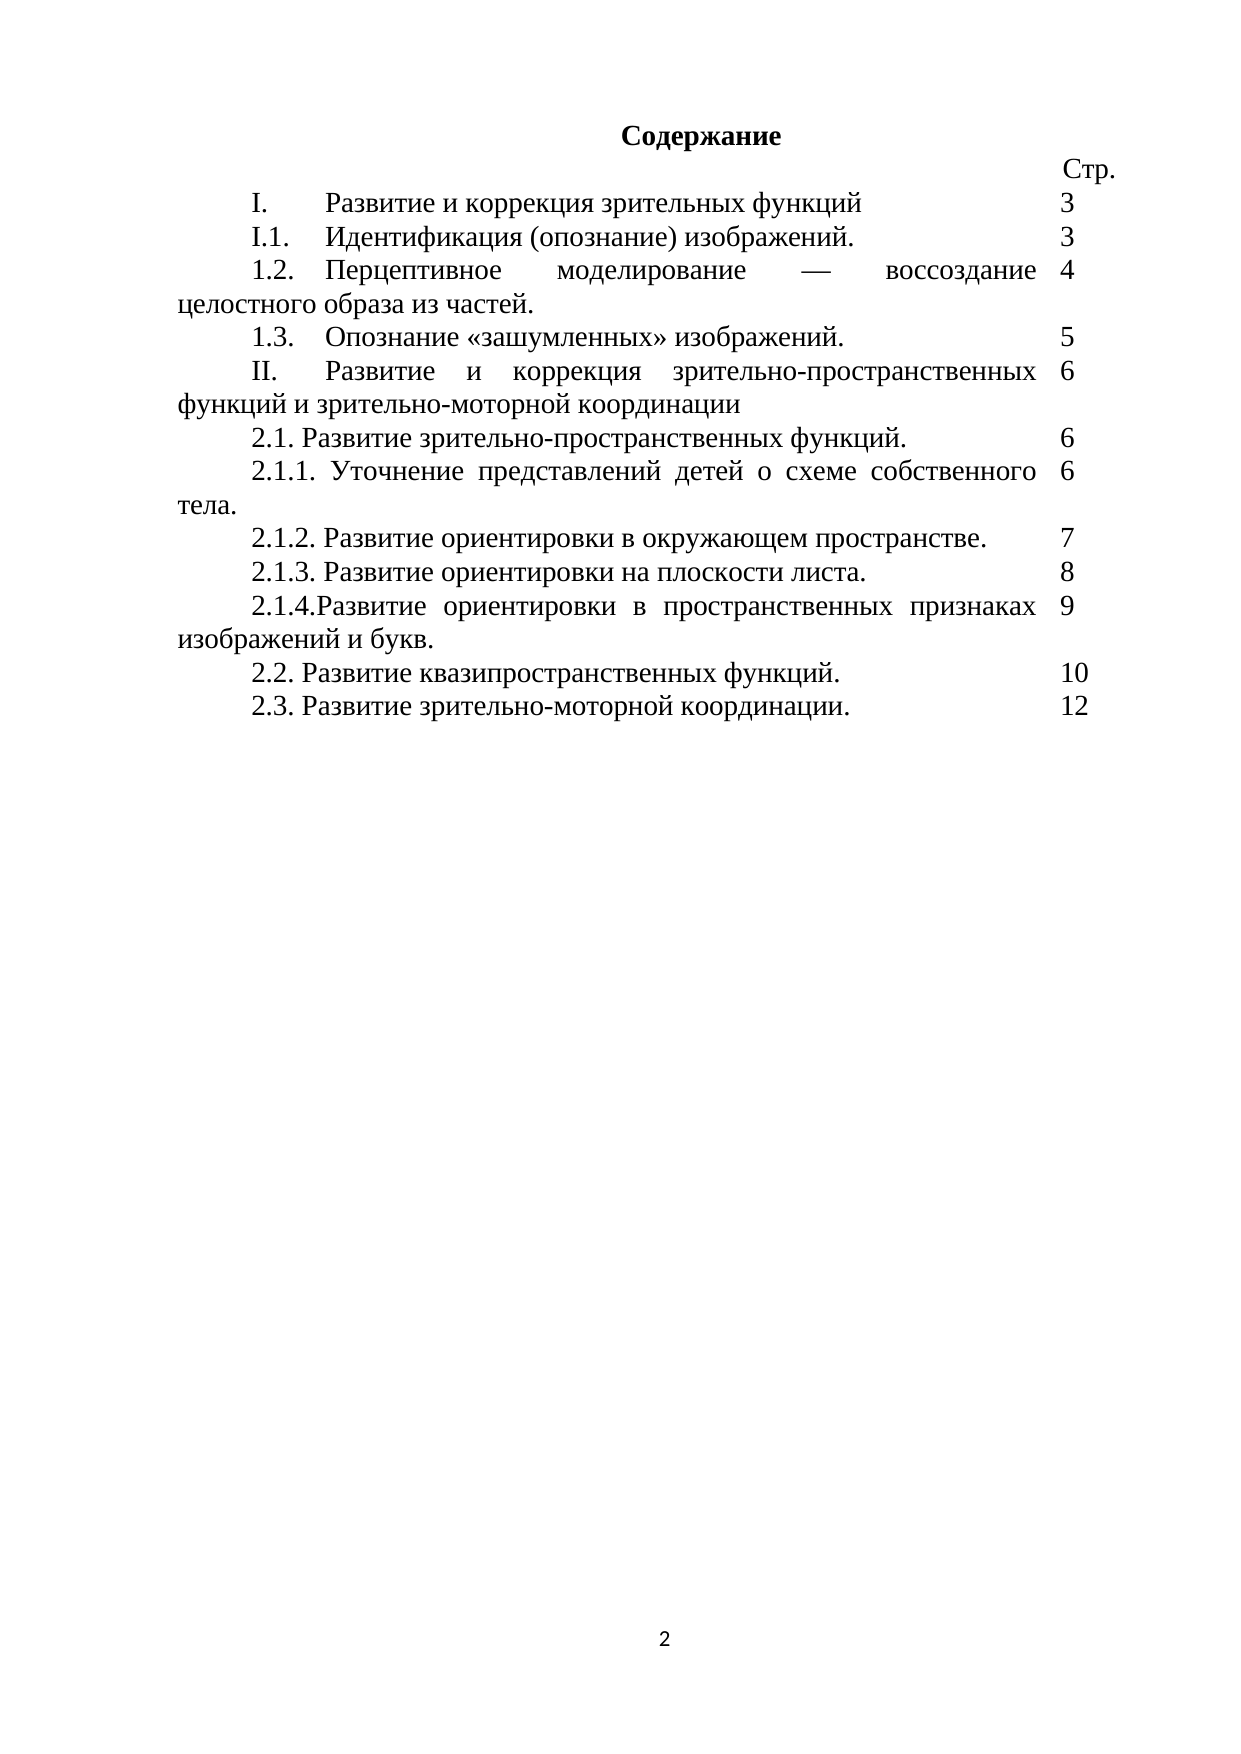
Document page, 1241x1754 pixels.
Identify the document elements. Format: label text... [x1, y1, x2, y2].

table_header Развитие и коррекция зрительных функций Идентификация (опознание) изображений. 1.2. Перцептивное моделирование — воссоздание целостного образа из частей. 1.3. Опознание «зашумленных» изображений. II. Развитие и коррекция зрительно-пространственных функций и зрительно-моторной координации 2.1. Развитие зрительно-пространственных функций. 2.1.1. Уточнение представлений детей о схеме собственного тела. 2.1.2. Развитие ориентировки в окружающем пространстве. 2.1.3. Развитие ориентировки на плоскости листа. 2.1.4.Развитие ориентировки в пространственных признаках изображений и букв. 2.2. Развитие квазипространственных функций. 2.3. Развитие зрительно-моторной координации. [166, 185, 1048, 755]
text Содержание [177, 118, 1151, 152]
text Стр. [177, 152, 1151, 185]
table_header 3 3 4 5 6 6 6 7 8 9 10 12 [1049, 185, 1163, 755]
